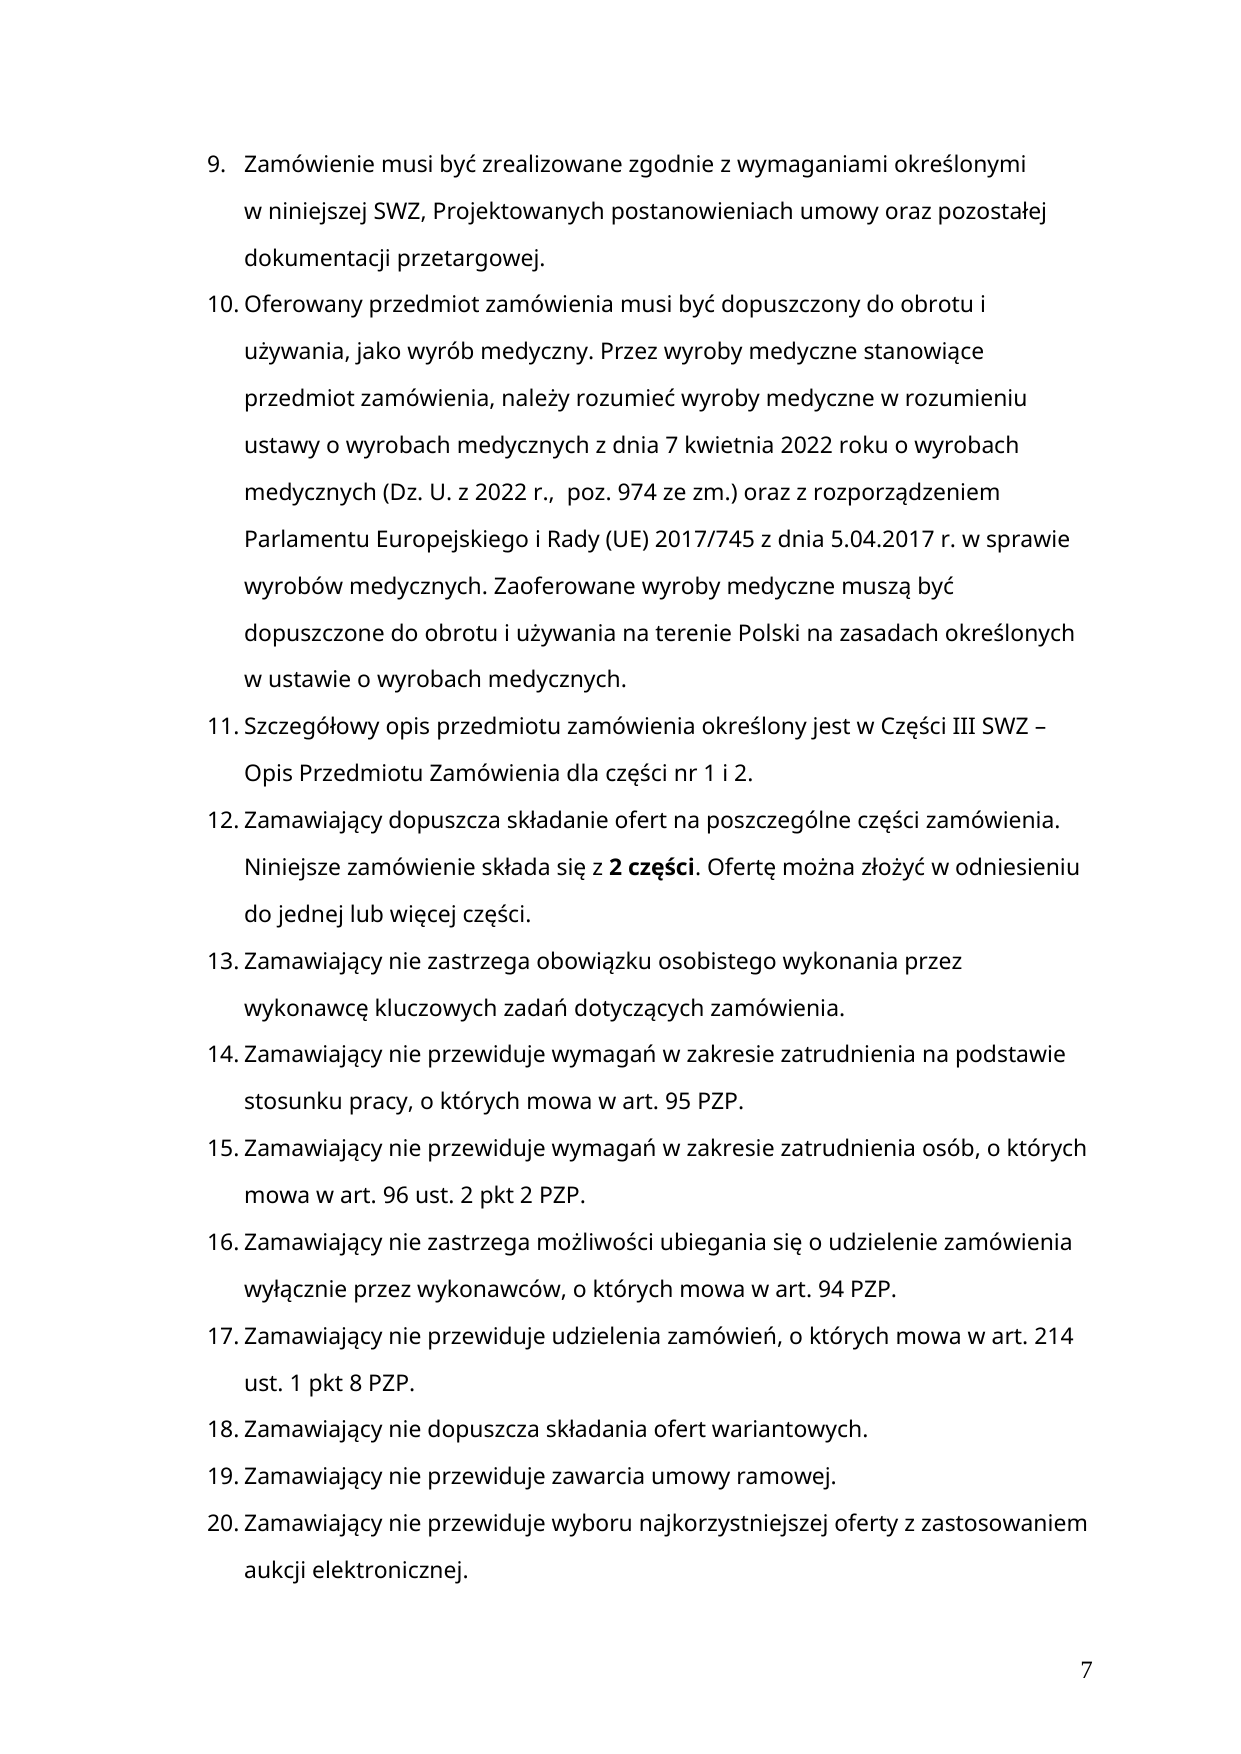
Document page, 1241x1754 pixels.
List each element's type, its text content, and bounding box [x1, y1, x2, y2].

list Zamawiający nie przewiduje zawarcia umowy ramowej. [207, 1460, 1092, 1491]
list Oferowany przedmiot zamówienia musi być dopuszczony do obrotu i używania, jako wyrób medyczny. Przez wyroby medyczne stanowiące przedmiot zamówienia, należy rozumieć wyroby medyczne w rozumieniu ustawy o wyrobach medycznych z dnia 7 kwietnia 2022 roku o wyrobach medycznych (Dz. U. z 2022 r., poz. 974 ze zm.) oraz z rozporządzeniem Parlamentu Europejskiego i Rady (UE) 2017/745 z dnia 5.04.2017 r. w sprawie wyrobów medycznych. Zaoferowane wyroby medyczne muszą być dopuszczone do obrotu i używania na terenie Polski na zasadach określonych w ustawie o wyrobach medycznych. [207, 288, 1092, 694]
list Szczegółowy opis przedmiotu zamówienia określony jest w Części III SWZ – Opis Przedmiotu Zamówienia dla części nr 1 i 2. [207, 710, 1092, 788]
list Zamawiający nie dopuszcza składania ofert wariantowych. [207, 1413, 1092, 1444]
list Zamawiający nie przewiduje udzielenia zamówień, o których mowa w art. 214 ust. 1 pkt 8 PZP. [207, 1319, 1092, 1398]
list Zamawiający nie zastrzega możliwości ubiegania się o udzielenie zamówienia wyłącznie przez wykonawców, o których mowa w art. 94 PZP. [207, 1226, 1092, 1304]
list Zamawiający nie przewiduje wymagań w zakresie zatrudnienia na podstawie stosunku pracy, o których mowa w art. 95 PZP. [207, 1038, 1092, 1116]
list Zamawiający dopuszcza składanie ofert na poszczególne części zamówienia. Niniejsze zamówienie składa się z 2 części. Ofertę można złożyć w odniesieniu do jednej lub więcej części. [207, 804, 1092, 929]
list Zamówienie musi być zrealizowane zgodnie z wymaganiami określonymi w niniejszej SWZ, Projektowanych postanowieniach umowy oraz pozostałej dokumentacji przetargowej. [207, 148, 1092, 273]
list Zamawiający nie przewiduje wyboru najkorzystniejszej oferty z zastosowaniem aukcji elektronicznej. [207, 1507, 1092, 1585]
list Zamawiający nie przewiduje wymagań w zakresie zatrudnienia osób, o których mowa w art. 96 ust. 2 pkt 2 PZP. [207, 1132, 1092, 1210]
list Zamawiający nie zastrzega obowiązku osobistego wykonania przez wykonawcę kluczowych zadań dotyczących zamówienia. [207, 944, 1092, 1023]
